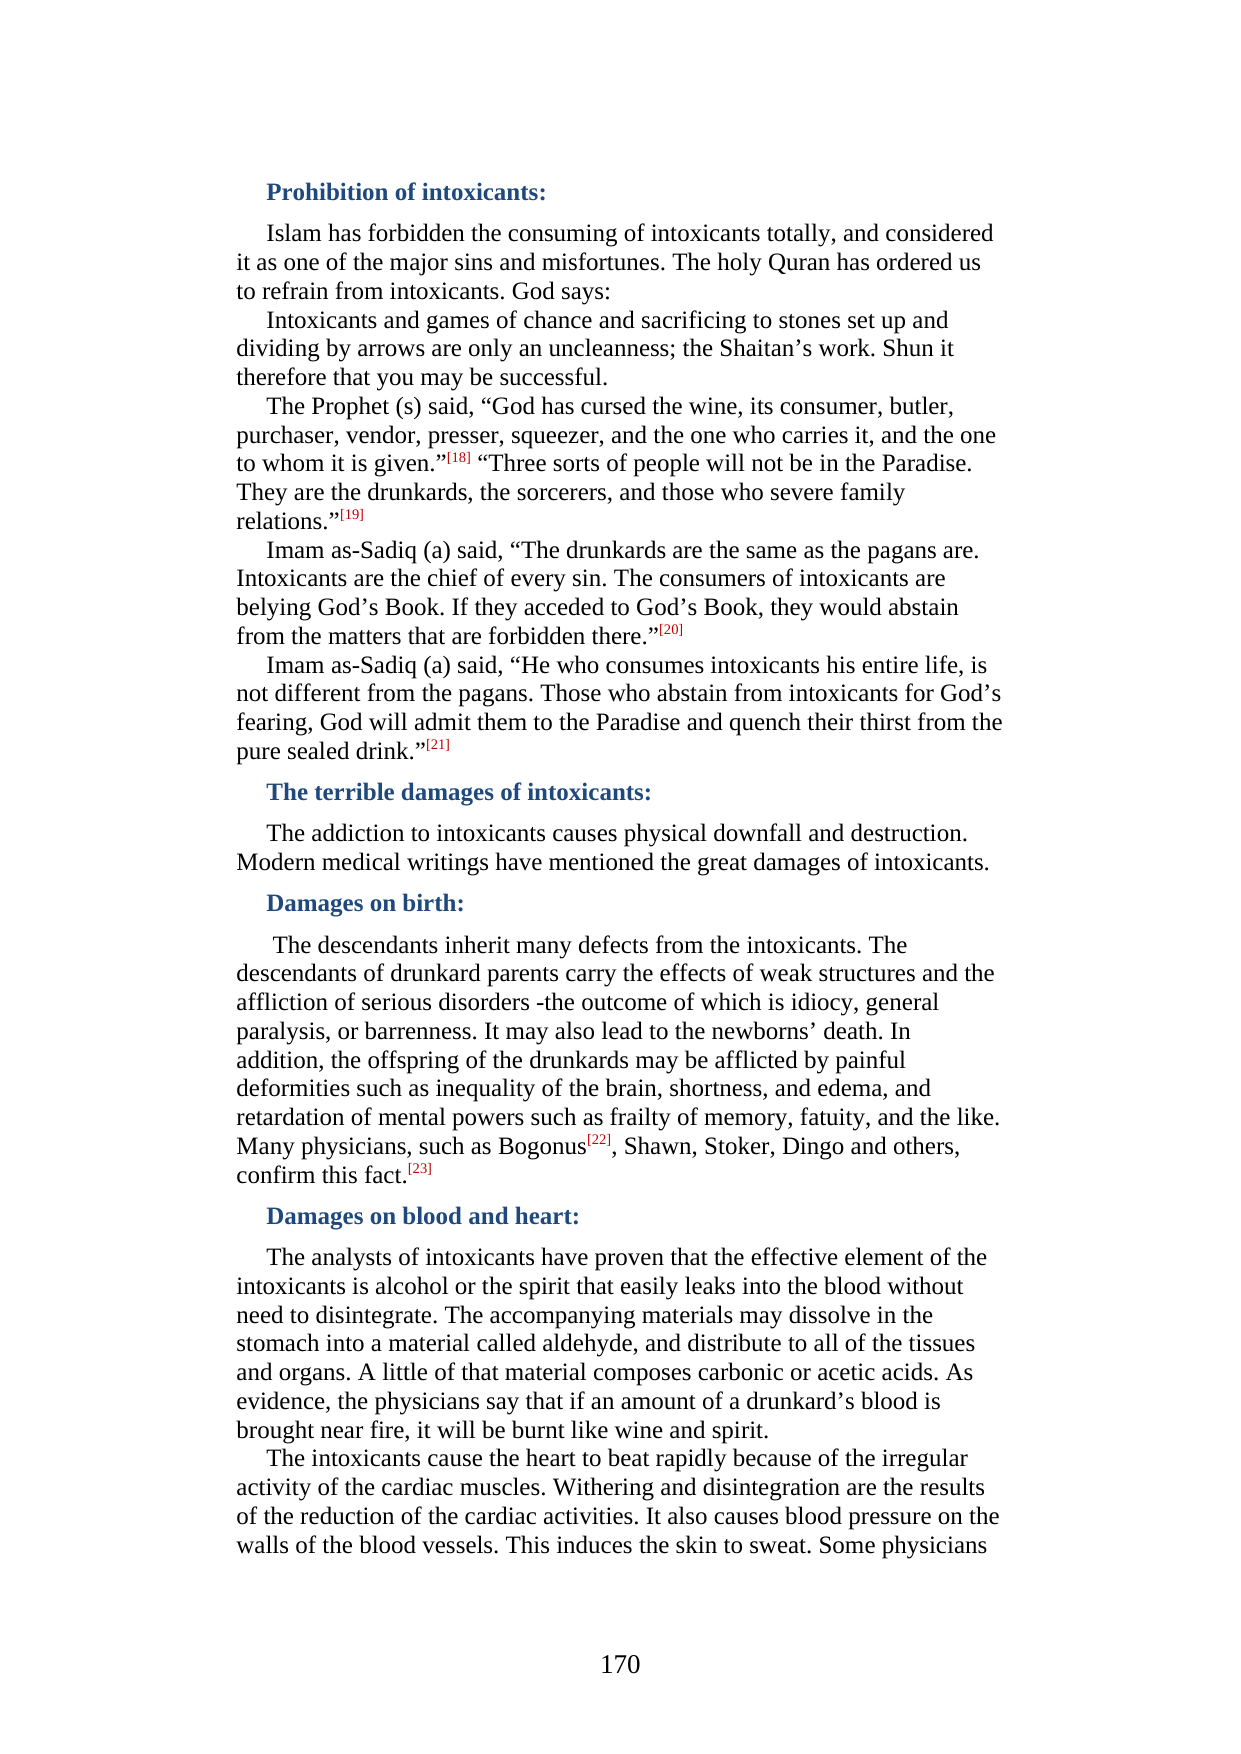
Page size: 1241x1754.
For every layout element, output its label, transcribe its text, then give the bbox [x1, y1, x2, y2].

text Imam as-Sadiq (a) said, “He who consumes intoxicants his entire life, is not different from the pagans. Those who abstain from intoxicants for God’s fearing, God will admit them to the Paradise and quench their thirst from the pure sealed drink.”[21] [236, 650, 1004, 765]
subtitle The terrible damages of intoxicants: [236, 777, 1004, 806]
text The descendants inherit many defects from the intoxicants. The descendants of drunkard parents carry the effects of weak structures and the affliction of serious disorders -the outcome of which is idiocy, general paralysis, or barrenness. It may also lead to the newborns’ death. In addition, the offspring of the drunkards may be afflicted by painful deformities such as inequality of the brain, shortness, and edema, and retardation of mental powers such as frailty of memory, fatuity, and the like. Many physicians, such as Bogonus[22], Shawn, Stoker, Dingo and others, confirm this fact.[23] [236, 930, 1004, 1188]
text The Prophet (s) said, “God has cursed the wine, its consumer, butler, purchaser, vendor, presser, squeezer, and the one who carries it, and the one to whom it is given.”[18] “Three sorts of people will not be in the Paradise. They are the drunkards, the sorcerers, and those who severe family relations.”[19] [236, 391, 1004, 535]
subtitle Prohibition of intoxicants: [236, 177, 1004, 206]
text Imam as-Sadiq (a) said, “The drunkards are the same as the pagans are. Intoxicants are the chief of every sin. The consumers of intoxicants are belying God’s Book. If they acceded to God’s Book, they would abstain from the matters that are forbidden there.”[20] [236, 535, 1004, 650]
text Islam has forbidden the consuming of intoxicants totally, and considered it as one of the major sins and misfortunes. The holy Quran has ordered us to refrain from intoxicants. God says: [236, 218, 1004, 305]
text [236, 1443, 1004, 1558]
subtitle Damages on birth: [236, 888, 1004, 917]
text Intoxicants and games of chance and sacrificing to stones set up and dividing by arrows are only an uncleanness; the Shaitan’s work. Shun it therefore that you may be successful. [236, 305, 1004, 391]
subtitle Damages on blood and heart: [236, 1201, 1004, 1230]
text The addiction to intoxicants causes physical downfall and destruction. Modern medical writings have mentioned the great damages of intoxicants. [236, 818, 1004, 876]
text The analysts of intoxicants have proven that the effective element of the intoxicants is alcohol or the spirit that easily leaks into the blood without need to disintegrate. The accompanying materials may dissolve in the stomach into a material called aldehyde, and distribute to all of the tissues and organs. A little of that material composes carbonic or acetic acids. As evidence, the physicians say that if an amount of a drunkard’s blood is brought near fire, it will be burnt like wine and spirit. [236, 1242, 1004, 1443]
